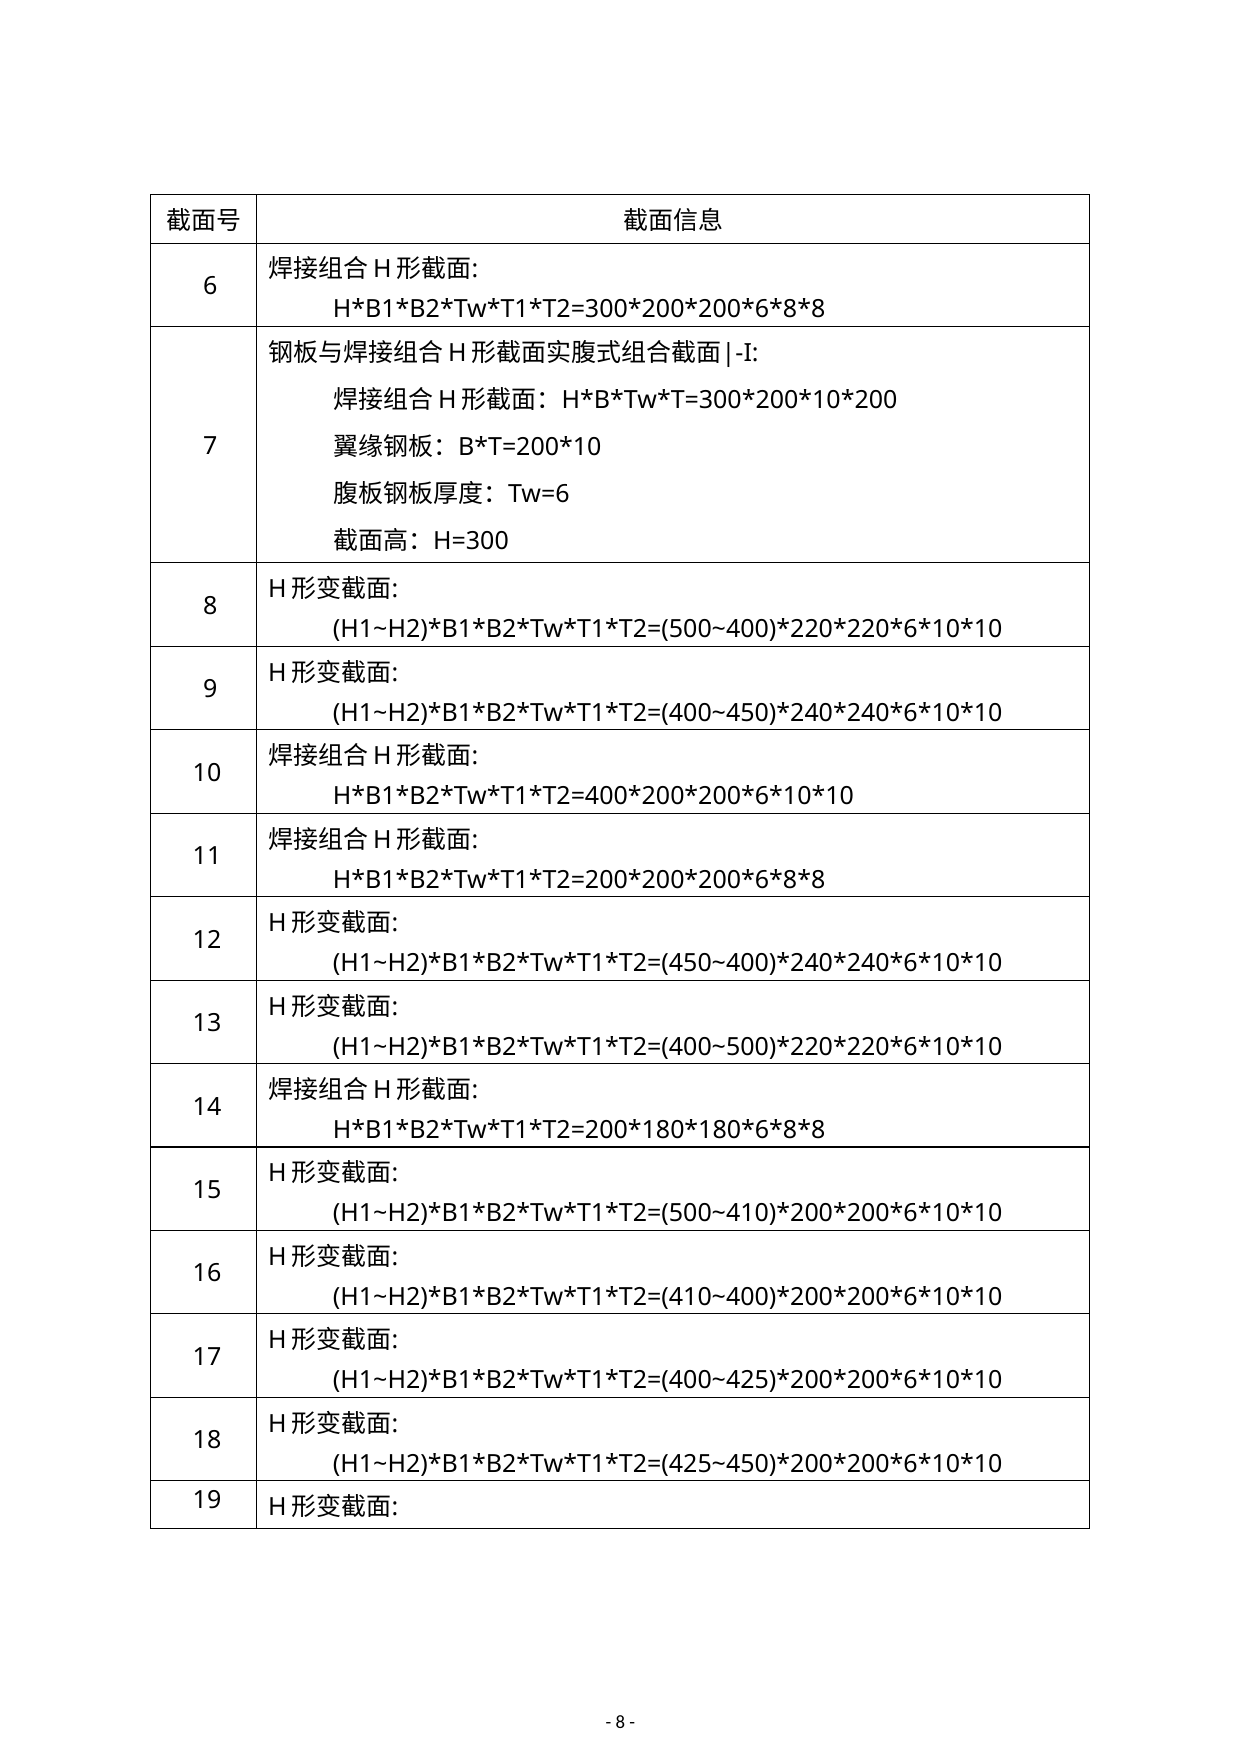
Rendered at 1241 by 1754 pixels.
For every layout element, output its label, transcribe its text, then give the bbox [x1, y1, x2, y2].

table_cell H形变截面: (H1~H2)*B1*B2*Tw*T1*T2=(500~400)*220*220*6*10*10 [257, 563, 1089, 646]
table_header 截面号 [151, 195, 256, 242]
table_cell 10 [151, 730, 256, 813]
table_cell 19 [151, 1481, 256, 1528]
table_cell 17 [151, 1314, 256, 1397]
table_cell 6 [151, 244, 256, 326]
table_cell 15 [151, 1148, 256, 1230]
table_cell 16 [151, 1231, 256, 1313]
table_cell 焊接组合H形截面: H*B1*B2*Tw*T1*T2=300*200*200*6*8*8 [257, 244, 1089, 326]
table_cell H形变截面: (H1~H2)*B1*B2*Tw*T1*T2=(410~400)*200*200*6*10*10 [257, 1231, 1089, 1313]
table_cell H形变截面: (H1~H2)*B1*B2*Tw*T1*T2=(450~400)*240*240*6*10*10 [257, 897, 1089, 979]
table_cell 12 [151, 897, 256, 979]
table_cell H形变截面: (H1~H2)*B1*B2*Tw*T1*T2=(400~425)*200*200*6*10*10 [257, 1314, 1089, 1397]
table_cell H形变截面: (H1~H2)*B1*B2*Tw*T1*T2=(400~450)*240*240*6*10*10 [257, 647, 1089, 729]
table_cell H形变截面: (H1~H2)*B1*B2*Tw*T1*T2=(500~410)*200*200*6*10*10 [257, 1148, 1089, 1230]
table_cell 11 [151, 814, 256, 896]
table_header 截面信息 [257, 195, 1089, 242]
table_cell 13 [151, 981, 256, 1063]
table_cell 7 [151, 327, 256, 562]
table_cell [257, 1481, 1089, 1528]
table_cell 18 [151, 1398, 256, 1480]
table_cell 焊接组合H形截面: H*B1*B2*Tw*T1*T2=200*180*180*6*8*8 [257, 1064, 1089, 1146]
table_cell 14 [151, 1064, 256, 1146]
table_cell H形变截面: (H1~H2)*B1*B2*Tw*T1*T2=(425~450)*200*200*6*10*10 [257, 1398, 1089, 1480]
table_cell 8 [151, 563, 256, 646]
table_cell 焊接组合H形截面: H*B1*B2*Tw*T1*T2=400*200*200*6*10*10 [257, 730, 1089, 813]
table_cell H形变截面: (H1~H2)*B1*B2*Tw*T1*T2=(400~500)*220*220*6*10*10 [257, 981, 1089, 1063]
table_cell 钢板与焊接组合H形截面实腹式组合截面|-I: 焊接组合H形截面：H*B*Tw*T=300*200*10*200 翼缘钢板：B*T=200*10 腹板钢板厚度：Tw=6 截面高：H=300 [257, 327, 1089, 562]
table_cell 9 [151, 647, 256, 729]
table_cell 焊接组合H形截面: H*B1*B2*Tw*T1*T2=200*200*200*6*8*8 [257, 814, 1089, 896]
